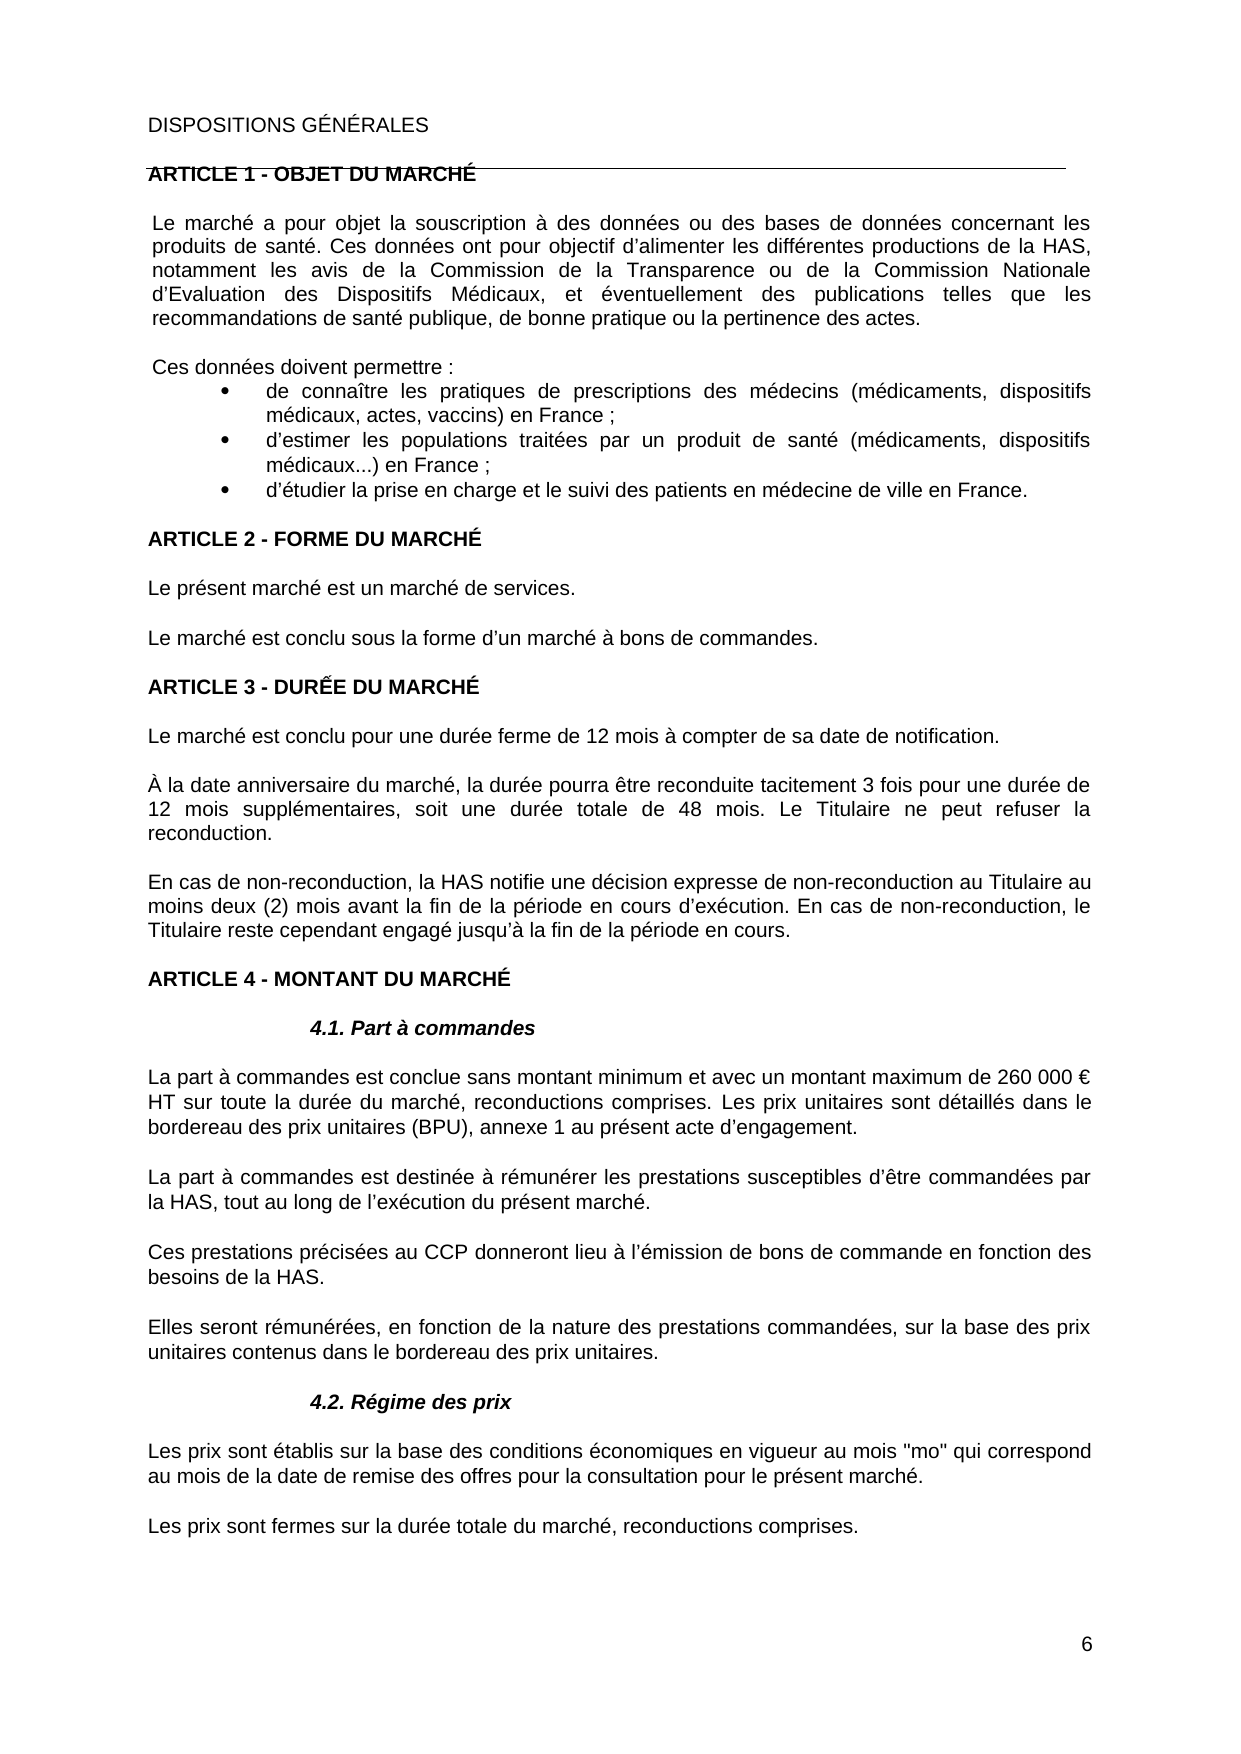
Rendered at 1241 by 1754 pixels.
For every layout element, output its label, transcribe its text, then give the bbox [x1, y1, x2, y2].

subtitle DURẾE DU MARCHÉ [148, 675, 1093, 699]
list d’estimer les populations traitées par un produit de santé (médicaments, dispositifs médicaux...) en France ; [221, 427, 1092, 477]
text La part à commandes est destinée à rémunérer les prestations susceptibles d’être commandées par la HAS, tout au long de l’exécution du présent marché. [148, 1164, 1093, 1214]
text À la date anniversaire du marché, la durée pourra être reconduite tacitement 3 fois pour une durée de 12 mois supplémentaires, soit une durée totale de 48 mois. Le Titulaire ne peut refuser la reconduction. [148, 773, 1093, 845]
subtitle OBJET DU MARCHÉ [148, 161, 1093, 185]
text Ces prestations précisées au CCP donneront lieu à l’émission de bons de commande en fonction des besoins de la HAS. [148, 1239, 1093, 1289]
text Les prix sont fermes sur la durée totale du marché, reconductions comprises. [148, 1513, 1093, 1538]
list d’étudier la prise en charge et le suivi des patients en médecine de ville en France. [221, 477, 1092, 502]
text Elles seront rémunérées, en fonction de la nature des prestations commandées, sur la base des prix unitaires contenus dans le bordereau des prix unitaires. [148, 1314, 1093, 1364]
text Le présent marché est un marché de services. [148, 576, 1093, 600]
subtitle MONTANT DU MARCHÉ [148, 967, 1093, 991]
text Ces données doivent permettre : [152, 355, 1093, 379]
text Le marché est conclu sous la forme d’un marché à bons de commandes. [148, 625, 1093, 650]
text La part à commandes est conclue sans montant minimum et avec un montant maximum de 260 000 € HT sur toute la durée du marché, reconductions comprises. Les prix unitaires sont détaillés dans le bordereau des prix unitaires (BPU), annexe 1 au présent acte d’engagement. [148, 1064, 1093, 1139]
subtitle Part à commandes [310, 1016, 1093, 1039]
list de connaître les pratiques de prescriptions des médecins (médicaments, dispositifs médicaux, actes, vaccins) en France ; [221, 379, 1093, 427]
text Le marché a pour objet la souscription à des données ou des bases de données concernant les produits de santé. Ces données ont pour objectif d’alimenter les différentes productions de la HAS, notamment les avis de la Commission de la Transparence ou de la Commission Nationale d’Evaluation des Dispositifs Médicaux, et éventuellement des publications telles que les recommandations de santé publique, de bonne pratique ou la pertinence des actes. [152, 210, 1092, 330]
text Les prix sont établis sur la base des conditions économiques en vigueur au mois "mo" qui correspond au mois de la date de remise des offres pour la consultation pour le présent marché. [148, 1438, 1093, 1488]
text En cas de non-reconduction, la HAS notifie une décision expresse de non-reconduction au Titulaire au moins deux (2) mois avant la fin de la période en cours d’exécution. En cas de non-reconduction, le Titulaire reste cependant engagé jusqu’à la fin de la période en cours. [148, 870, 1093, 942]
text Le marché est conclu pour une durée ferme de 12 mois à compter de sa date de notification. [148, 724, 1093, 748]
subtitle Régime des prix [310, 1389, 1093, 1413]
subtitle FORME DU MARCHÉ [148, 527, 1093, 551]
